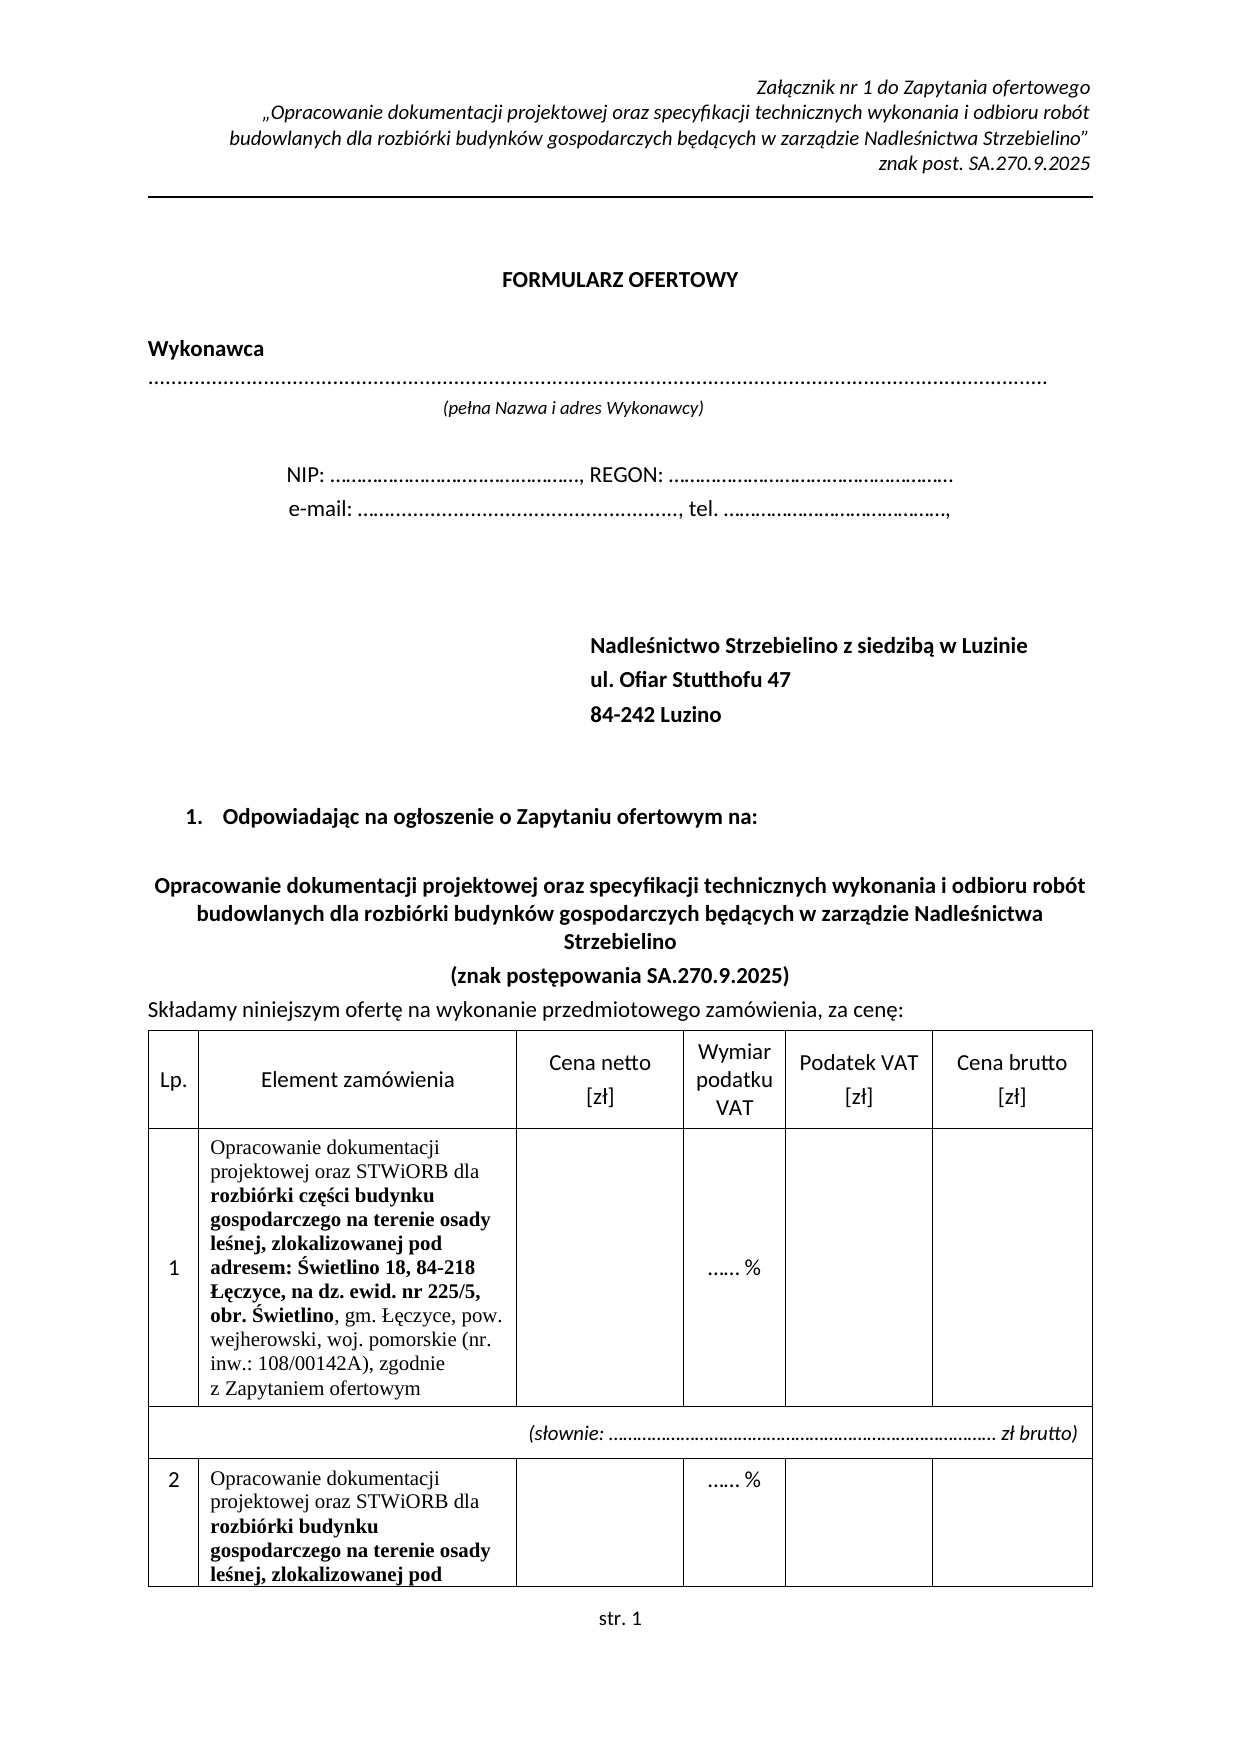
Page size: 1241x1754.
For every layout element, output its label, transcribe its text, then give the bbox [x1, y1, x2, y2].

text e-mail: …….................................................., tel. ……………………………………, [148, 494, 1092, 522]
table_cell [786, 1129, 932, 1406]
table_cell [517, 1129, 683, 1406]
text Nadleśnictwo Strzebielino z siedzibą w Luzinie [590, 631, 1092, 659]
text Opracowanie dokumentacji projektowej oraz specyfikacji technicznych wykonania i odbioru robót budowlanych dla rozbiórki budynków gospodarczych będących w zarządzie Nadleśnictwa Strzebielino [148, 871, 1092, 955]
table_cell …… % [684, 1459, 785, 1586]
table_cell Opracowanie dokumentacji projektowej oraz STWiORB dla rozbiórki części budynku gospodarczego na terenie osady leśnej, zlokalizowanej pod adresem: Świetlino 18, 84-218 Łęczyce, na dz. ewid. nr 225/5, obr. Świetlino, gm. Łęczyce, pow. wejherowski, woj. pomorskie (nr. inw.: 108/00142A), zgodnie z Zapytaniem ofertowym [199, 1129, 516, 1406]
table_cell [517, 1459, 683, 1586]
table_header Cena brutto [zł] [933, 1031, 1092, 1127]
table_cell (słownie: ……………………………………………………………………… zł brutto) [149, 1407, 1092, 1458]
table_cell 2 [149, 1459, 198, 1586]
table_header Lp. [149, 1031, 198, 1127]
table_header Cena netto [zł] [517, 1031, 683, 1127]
text ul. Ofiar Stutthofu 47 [590, 665, 1092, 693]
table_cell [199, 1459, 516, 1586]
text Składamy niniejszym ofertę na wykonanie przedmiotowego zamówienia, za cenę: [148, 996, 1092, 1024]
table_cell [786, 1459, 932, 1586]
text 84-242 Luzino [590, 700, 1092, 728]
text (pełna Nazwa i adres Wykonawcy) [148, 396, 1092, 419]
list Odpowiadając na ogłoszenie o Zapytaniu ofertowym na: [185, 802, 1092, 831]
table_cell …… % [684, 1129, 785, 1406]
table_cell [933, 1459, 1092, 1586]
table_cell [933, 1129, 1092, 1406]
text Wykonawca ............................................................................................................................................................ [148, 334, 1092, 390]
table_header Wymiar podatku VAT [684, 1031, 785, 1127]
table_header Podatek VAT [zł] [786, 1031, 932, 1127]
text (znak postępowania SA.270.9.2025) [148, 961, 1092, 989]
text FORMULARZ OFERTOWY [148, 266, 1092, 293]
table_cell 1 [149, 1129, 198, 1406]
text NIP: ………………………..………………, REGON: ……………………………………………… [148, 460, 1092, 488]
table_header Element zamówienia [199, 1031, 516, 1127]
